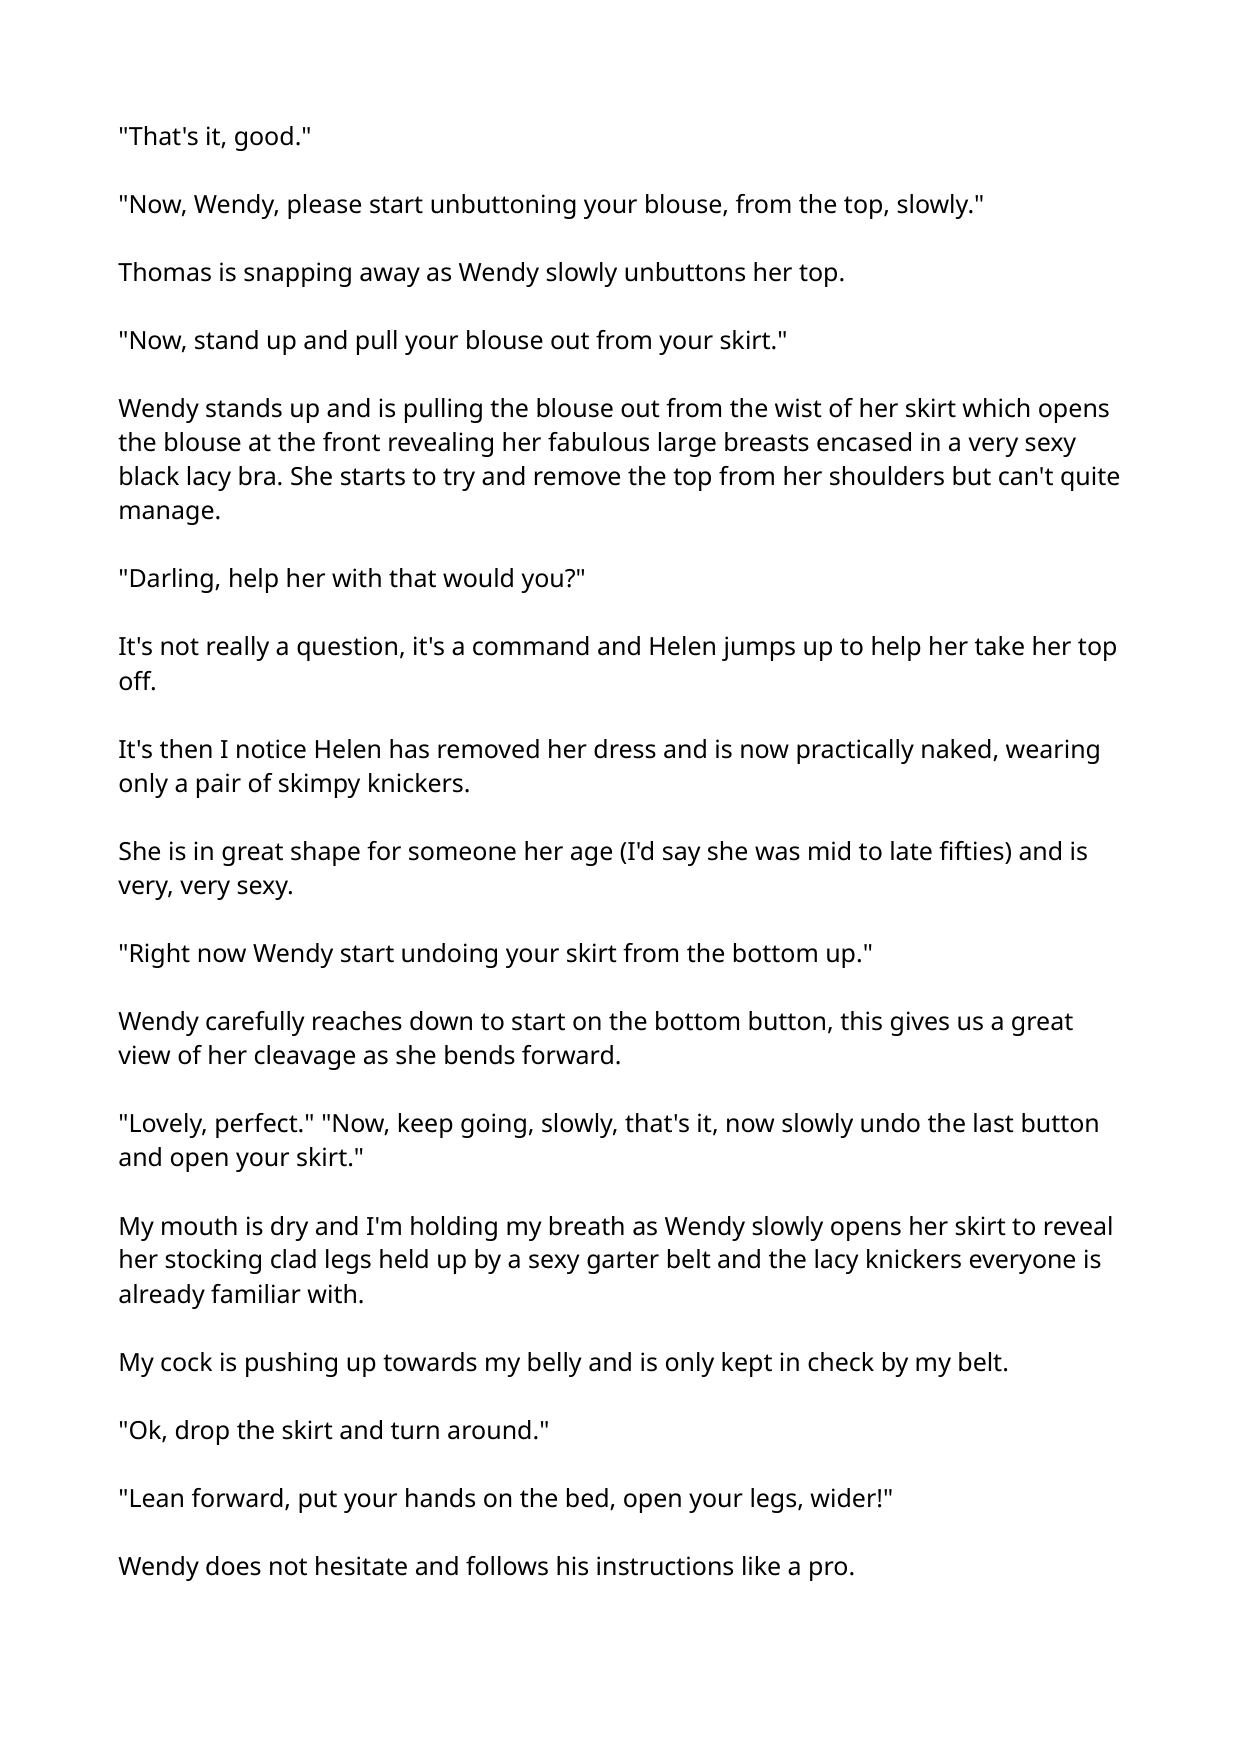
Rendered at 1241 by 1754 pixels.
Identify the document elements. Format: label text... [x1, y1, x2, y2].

text Wendy stands up and is pulling the blouse out from the wist of her skirt which opens the blouse at the front revealing her fabulous large breasts encased in a very sexy black lacy bra. She starts to try and remove the top from her shoulders but can't quite manage. [118, 391, 1122, 527]
text Thomas is snapping away as Wendy slowly unbuttons her top. [118, 254, 1122, 288]
text "Ok, drop the skirt and turn around." [118, 1412, 1122, 1447]
text "Lovely, perfect." "Now, keep going, slowly, that's it, now slowly undo the last button and open your skirt." [118, 1106, 1122, 1174]
text My cock is pushing up towards my belly and is only kept in check by my belt. [118, 1344, 1122, 1378]
text Wendy does not hesitate and follows his instructions like a pro. [118, 1549, 1122, 1583]
text "That's it, good." [118, 118, 1122, 152]
text It's not really a question, it's a command and Helen jumps up to help her take her top off. [118, 629, 1122, 697]
text Wendy carefully reaches down to start on the bottom button, this gives us a great view of her cleavage as she bends forward. [118, 1004, 1122, 1072]
text It's then I notice Helen has removed her dress and is now practically naked, wearing only a pair of skimpy knickers. [118, 731, 1122, 799]
text "Now, stand up and pull your blouse out from your skirt." [118, 322, 1122, 357]
text "Lean forward, put your hands on the bed, open your legs, wider!" [118, 1481, 1122, 1515]
text She is in great shape for someone her age (I'd say she was mid to late fifties) and is very, very sexy. [118, 833, 1122, 902]
text "Now, Wendy, please start unbuttoning your blouse, from the top, slowly." [118, 186, 1122, 220]
text "Right now Wendy start undoing your skirt from the bottom up." [118, 936, 1122, 970]
text My mouth is dry and I'm holding my breath as Wendy slowly opens her skirt to reveal her stocking clad legs held up by a sexy garter belt and the lacy knickers everyone is already familiar with. [118, 1208, 1122, 1310]
text "Darling, help her with that would you?" [118, 561, 1122, 595]
